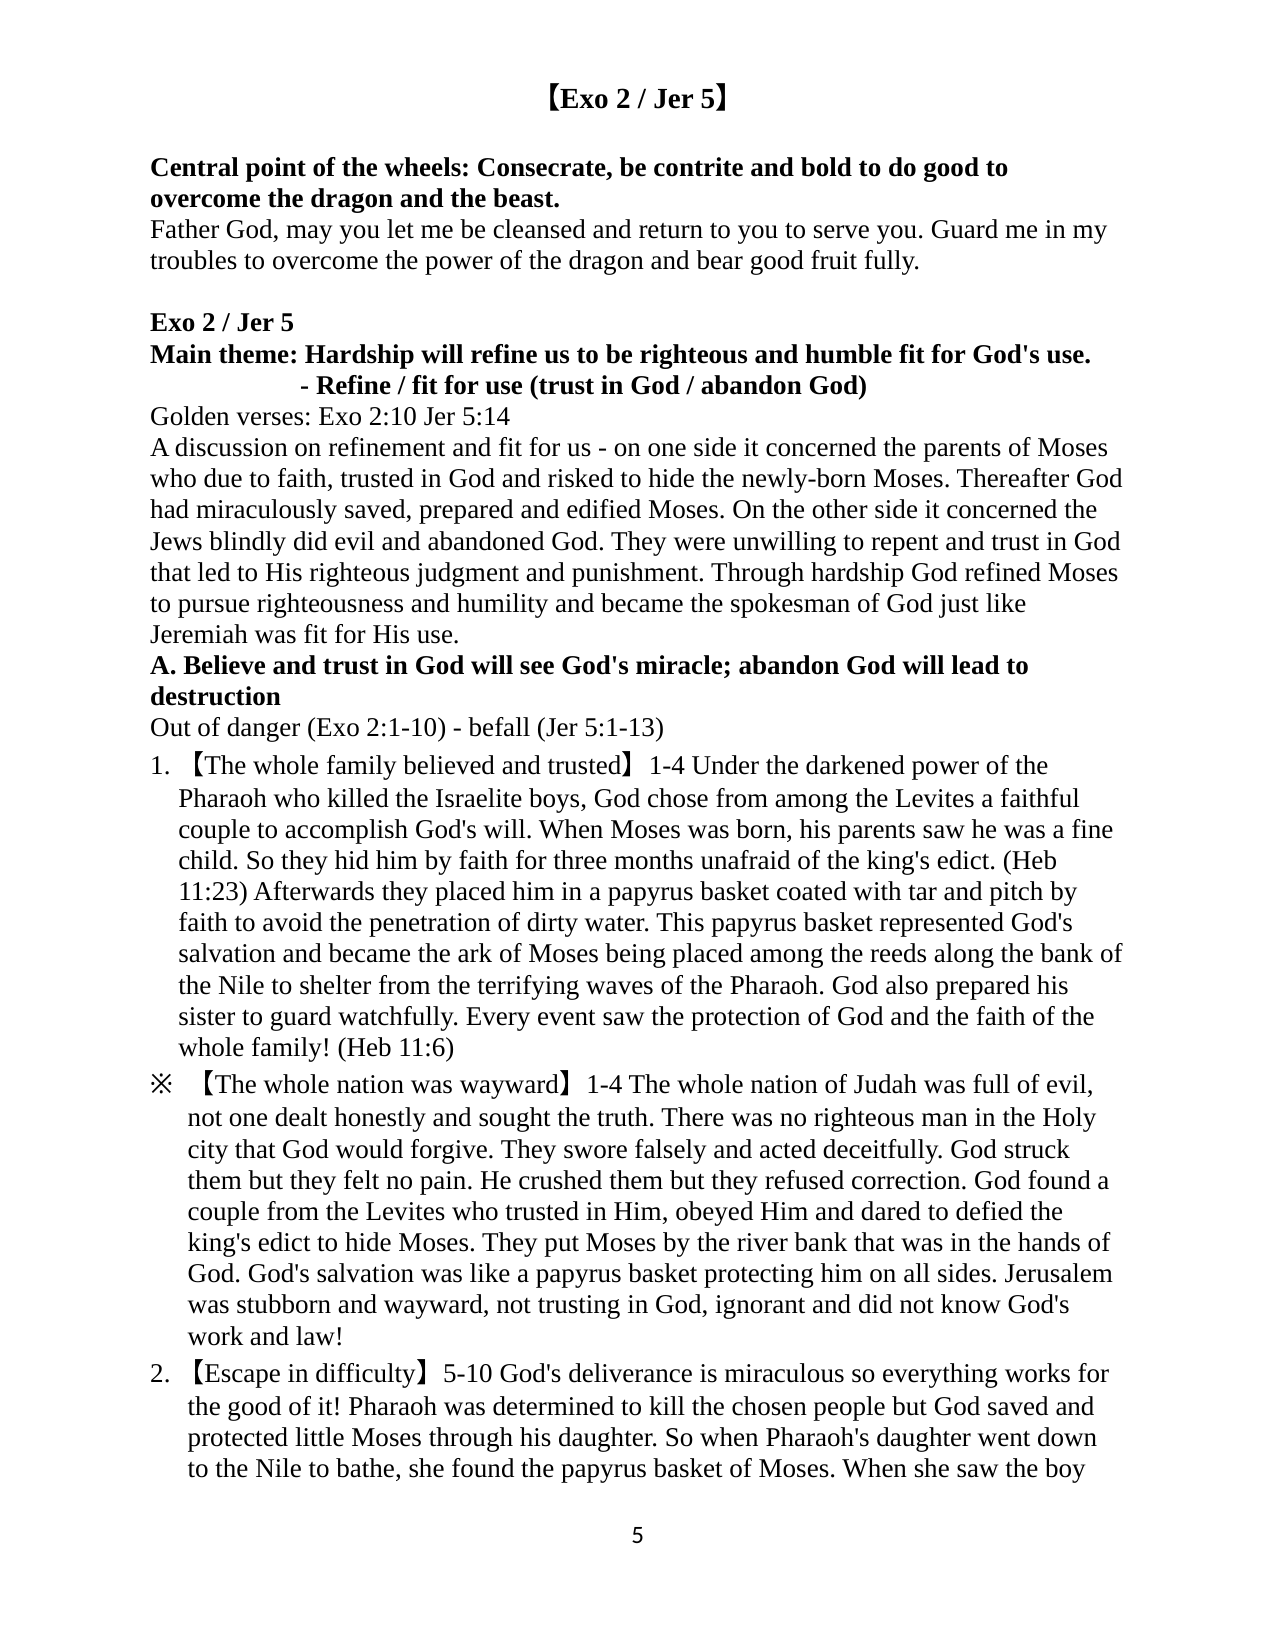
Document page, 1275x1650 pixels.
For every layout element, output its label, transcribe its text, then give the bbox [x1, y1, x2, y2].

list Golden verses: Exo 2:10 Jer 5:14 [150, 400, 1125, 431]
list A discussion on refinement and fit for us - on one side it concerned the parents of Moses who due to faith, trusted in God and risked to hide the newly-born Moses. Thereafter God had miraculously saved, prepared and edified Moses. On the other side it concerned the Jews blindly did evil and abandoned God. They were unwilling to repent and trust in God that led to His righteous judgment and punishment. Through hardship God refined Moses to pursue righteousness and humility and became the spokesman of God just like Jeremiah was fit for His use. [150, 431, 1125, 649]
list Out of danger (Exo 2:1-10) - befall (Jer 5:1-13) [150, 711, 1125, 743]
list Father God, may you let me be cleansed and return to you to serve you. Guard me in my troubles to overcome the power of the dragon and bear good fruit fully. [150, 213, 1125, 275]
list 【The whole nation was wayward】1-4 The whole nation of Judah was full of evil, not one dealt honestly and sought the truth. There was no righteous man in the Holy city that God would forgive. They swore falsely and acted deceitfully. God struck them but they felt no pain. He crushed them but they refused correction. God found a couple from the Levites who trusted in Him, obeyed Him and dared to defied the king's edict to hide Moses. They put Moses by the river bank that was in the hands of God. God's salvation was like a papyrus basket protecting him on all sides. Jerusalem was stubborn and wayward, not trusting in God, ignorant and did not know God's work and law! [150, 1062, 1125, 1351]
list - Refine / fit for use (trust in God / abandon God) [150, 369, 1125, 400]
list Central point of the wheels: Consecrate, be contrite and bold to do good to overcome the dragon and the beast. [150, 151, 1125, 213]
list A. Believe and trust in God will see God's miracle; abandon God will lead to destruction [150, 649, 1125, 711]
list 1. 【The whole family believed and trusted】1-4 Under the darkened power of the Pharaoh who killed the Israelite boys, God chose from among the Levites a faithful couple to accomplish God's will. When Moses was born, his parents saw he was a fine child. So they hid him by faith for three months unafraid of the king's edict. (Heb 11:23) Afterwards they placed him in a papyrus basket coated with tar and pitch by faith to avoid the penetration of dirty water. This papyrus basket represented God's salvation and became the ark of Moses being placed among the reeds along the bank of the Nile to shelter from the terrifying waves of the Pharaoh. God also prepared his sister to guard watchfully. Every event saw the protection of God and the faith of the whole family! (Heb 11:6) [150, 743, 1125, 1062]
list Exo 2 / Jer 5 [150, 307, 1125, 338]
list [150, 1351, 1125, 1483]
list Main theme: Hardship will refine us to be righteous and humble fit for God's use. [150, 338, 1125, 369]
